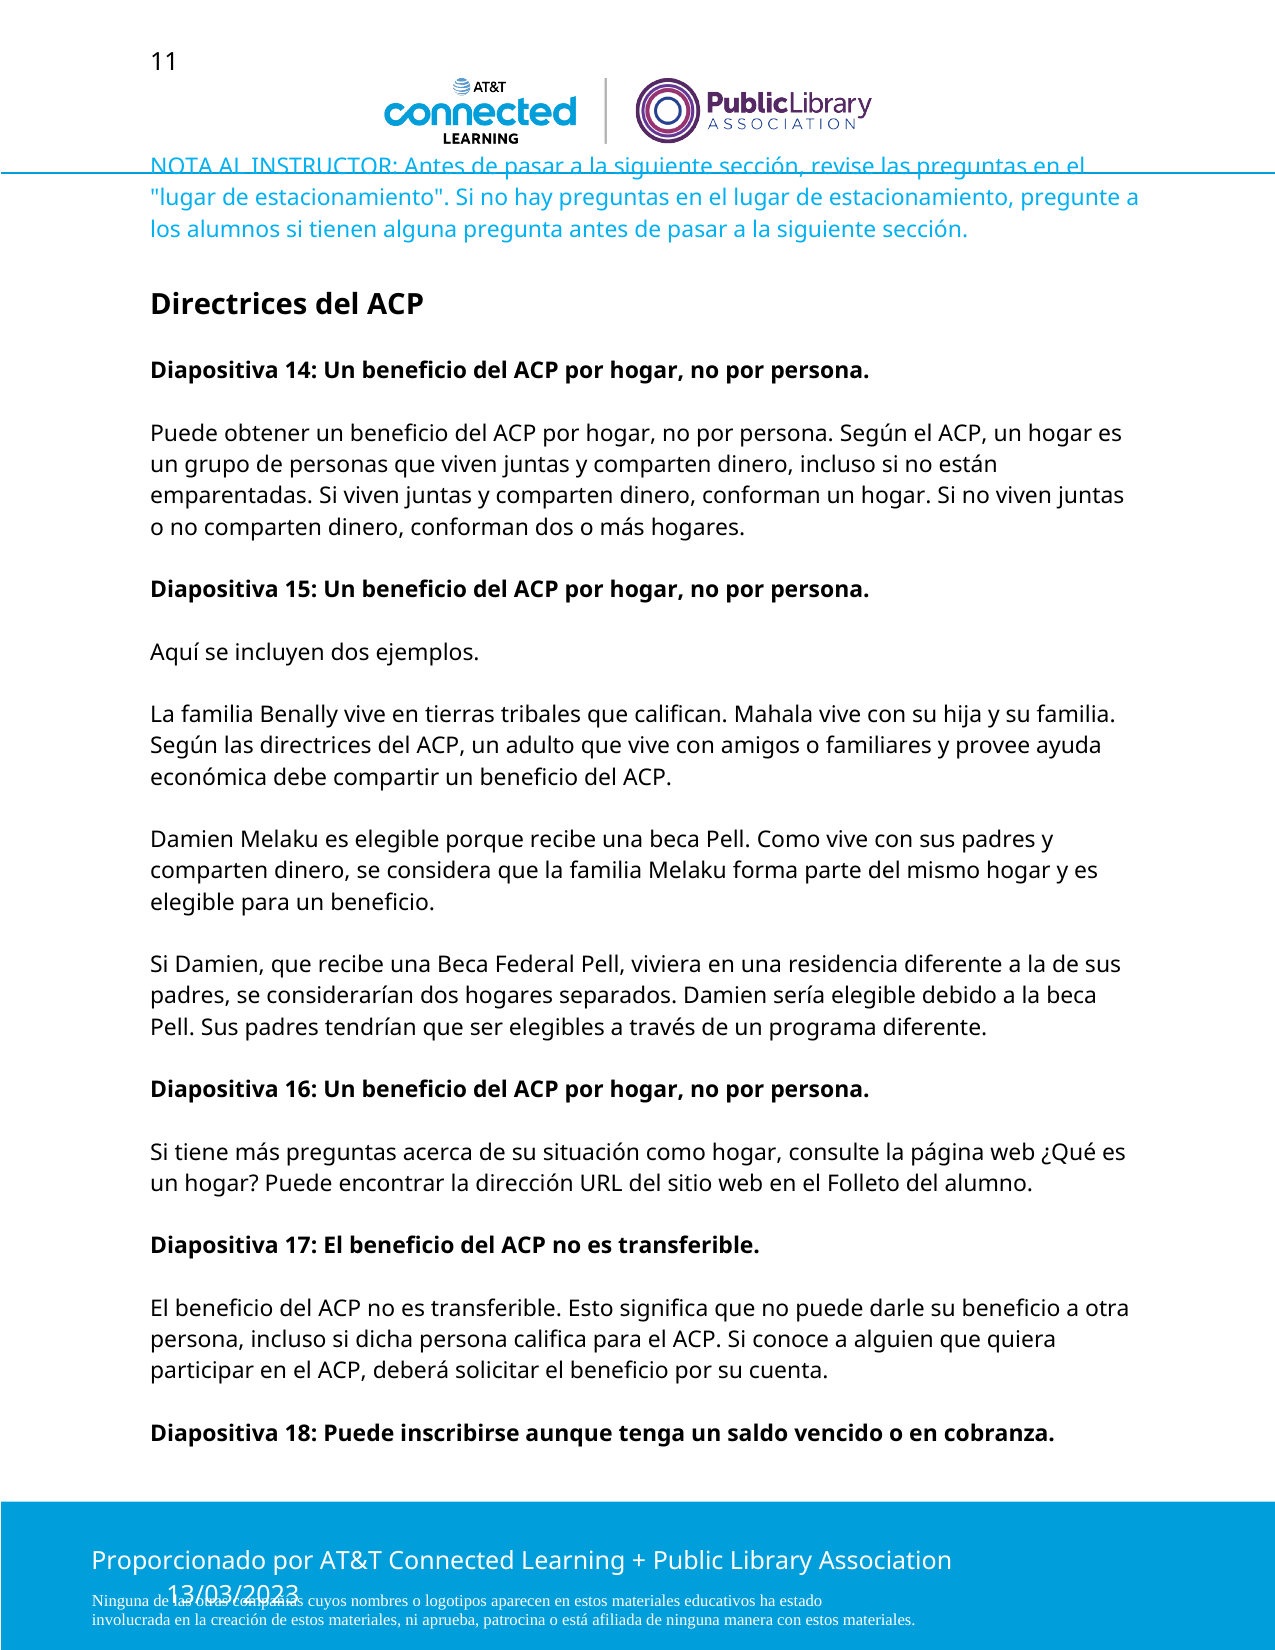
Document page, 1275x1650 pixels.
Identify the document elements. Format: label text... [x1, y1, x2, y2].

picture [414, 109, 424, 119]
picture [384, 78, 872, 144]
text La familia Benally vive en tierras tribales que califican. Mahala vive con su hija y su familia. Según las directrices del ACP, un adulto que vive con amigos o familiares y provee ayuda económica debe compartir un beneficio del ACP. [150, 698, 1144, 792]
text Si tiene más preguntas acerca de su situación como hogar, consulte la página web ¿Qué es un hogar? Puede encontrar la dirección URL del sitio web en el Folleto del alumno. [150, 1136, 1144, 1198]
text Directrices del ACP [150, 283, 1144, 323]
text El beneficio del ACP no es transferible. Esto significa que no puede darle su beneficio a otra persona, incluso si dicha persona califica para el ACP. Si conoce a alguien que quiera participar en el ACP, deberá solicitar el beneficio por su cuenta. [150, 1292, 1144, 1386]
text NOTA AL INSTRUCTOR: Antes de pasar a la siguiente sección, revise las preguntas en el "lugar de estacionamiento". Si no hay preguntas en el lugar de estacionamiento, pregunte a los alumnos si tienen alguna pregunta antes de pasar a la siguiente sección. [150, 150, 1144, 244]
text Diapositiva 15: Un beneficio del ACP por hogar, no por persona. [150, 573, 1144, 604]
text Diapositiva 16: Un beneficio del ACP por hogar, no por persona. [150, 1073, 1144, 1104]
text Diapositiva 18: Puede inscribirse aunque tenga un saldo vencido o en cobranza. [150, 1417, 1144, 1448]
text Damien Melaku es elegible porque recibe una beca Pell. Como vive con sus padres y comparten dinero, se considera que la familia Melaku forma parte del mismo hogar y es elegible para un beneficio. [150, 823, 1144, 917]
text Diapositiva 17: El beneficio del ACP no es transferible. [150, 1229, 1144, 1261]
text Si Damien, que recibe una Beca Federal Pell, viviera en una residencia diferente a la de sus padres, se considerarían dos hogares separados. Damien sería elegible debido a la beca Pell. Sus padres tendrían que ser elegibles a través de un programa diferente. [150, 948, 1144, 1042]
text Puede obtener un beneficio del ACP por hogar, no por persona. Según el ACP, un hogar es un grupo de personas que viven juntas y comparten dinero, incluso si no están emparentadas. Si viven juntas y comparten dinero, conforman un hogar. Si no viven juntas o no comparten dinero, conforman dos o más hogares. [150, 417, 1144, 542]
text Aquí se incluyen dos ejemplos. [150, 636, 1144, 667]
text Diapositiva 14: Un beneficio del ACP por hogar, no por persona. [150, 354, 1144, 386]
